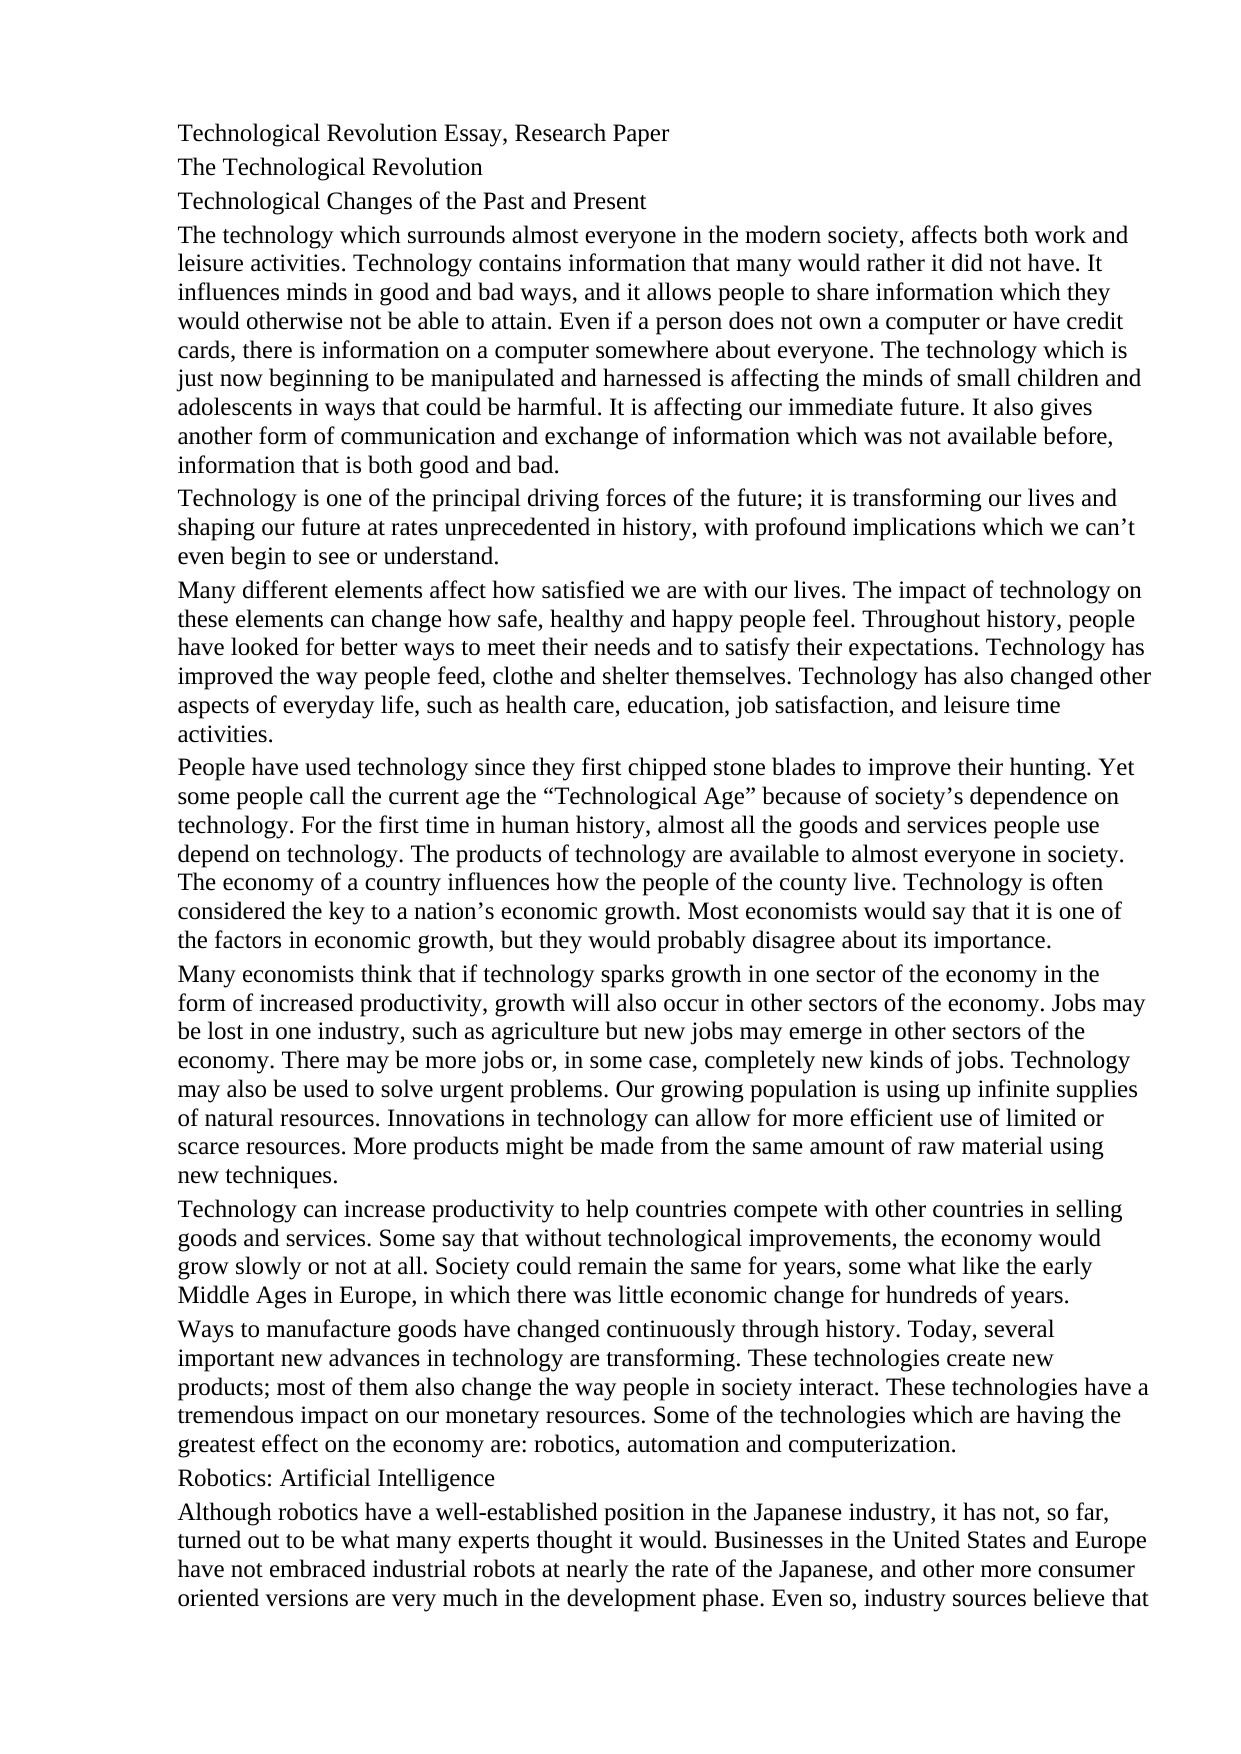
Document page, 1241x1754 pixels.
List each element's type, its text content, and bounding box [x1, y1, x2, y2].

text People have used technology since they first chipped stone blades to improve their hunting. Yet some people call the current age the “Technological Age” because of society’s dependence on technology. For the first time in human history, almost all the goods and services people use depend on technology. The products of technology are available to almost everyone in society. The economy of a country influences how the people of the county live. Technology is often considered the key to a nation’s economic growth. Most economists would say that it is one of the factors in economic growth, but they would probably disagree about its importance. [177, 752, 1152, 954]
text Many different elements affect how satisfied we are with our lives. The impact of technology on these elements can change how safe, healthy and happy people feel. Throughout history, people have looked for better ways to meet their needs and to satisfy their expectations. Technology has improved the way people feed, clothe and shelter themselves. Technology has also changed other aspects of everyday life, such as health care, education, job satisfaction, and leisure time activities. [177, 575, 1152, 747]
text Technology can increase productivity to help countries compete with other countries in selling goods and services. Some say that without technological improvements, the economy would grow slowly or not at all. Society could remain the same for years, some what like the early Middle Ages in Europe, in which there was little economic change for hundreds of years. [177, 1194, 1152, 1309]
text Many economists think that if technology sparks growth in one sector of the economy in the form of increased productivity, growth will also occur in other sectors of the economy. Jobs may be lost in one industry, such as agriculture but new jobs may emerge in other sectors of the economy. There may be more jobs or, in some case, completely new kinds of jobs. Technology may also be used to solve urgent problems. Our growing population is using up infinite supplies of natural resources. Innovations in technology can allow for more efficient use of limited or scarce resources. More products might be made from the same amount of raw material using new techniques. [177, 959, 1152, 1189]
text Technology is one of the principal driving forces of the future; it is transforming our lives and shaping our future at rates unprecedented in history, with profound implications which we can’t even begin to see or understand. [177, 483, 1152, 570]
text Technological Changes of the Past and Present [177, 186, 1152, 214]
text The technology which surrounds almost everyone in the modern society, affects both work and leisure activities. Technology contains information that many would rather it did not have. It influences minds in good and bad ways, and it allows people to share information which they would otherwise not be able to attain. Even if a person does not own a computer or have credit cards, there is information on a computer somewhere about everyone. The technology which is just now beginning to be manipulated and harnessed is affecting the minds of small children and adolescents in ways that could be harmful. It is affecting our immediate future. It also gives another form of communication and exchange of information which was not available before, information that is both good and bad. [177, 220, 1152, 478]
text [177, 1497, 1152, 1612]
text Ways to manufacture goods have changed continuously through history. Today, several important new advances in technology are transforming. These technologies create new products; most of them also change the way people in society interact. These technologies have a tremendous impact on our monetary resources. Some of the technologies which are having the greatest effect on the economy are: robotics, automation and computerization. [177, 1314, 1152, 1458]
text The Technological Revolution [177, 152, 1152, 181]
text Technological Revolution Essay, Research Paper [177, 118, 1152, 147]
text Robotics: Artificial Intelligence [177, 1463, 1152, 1492]
